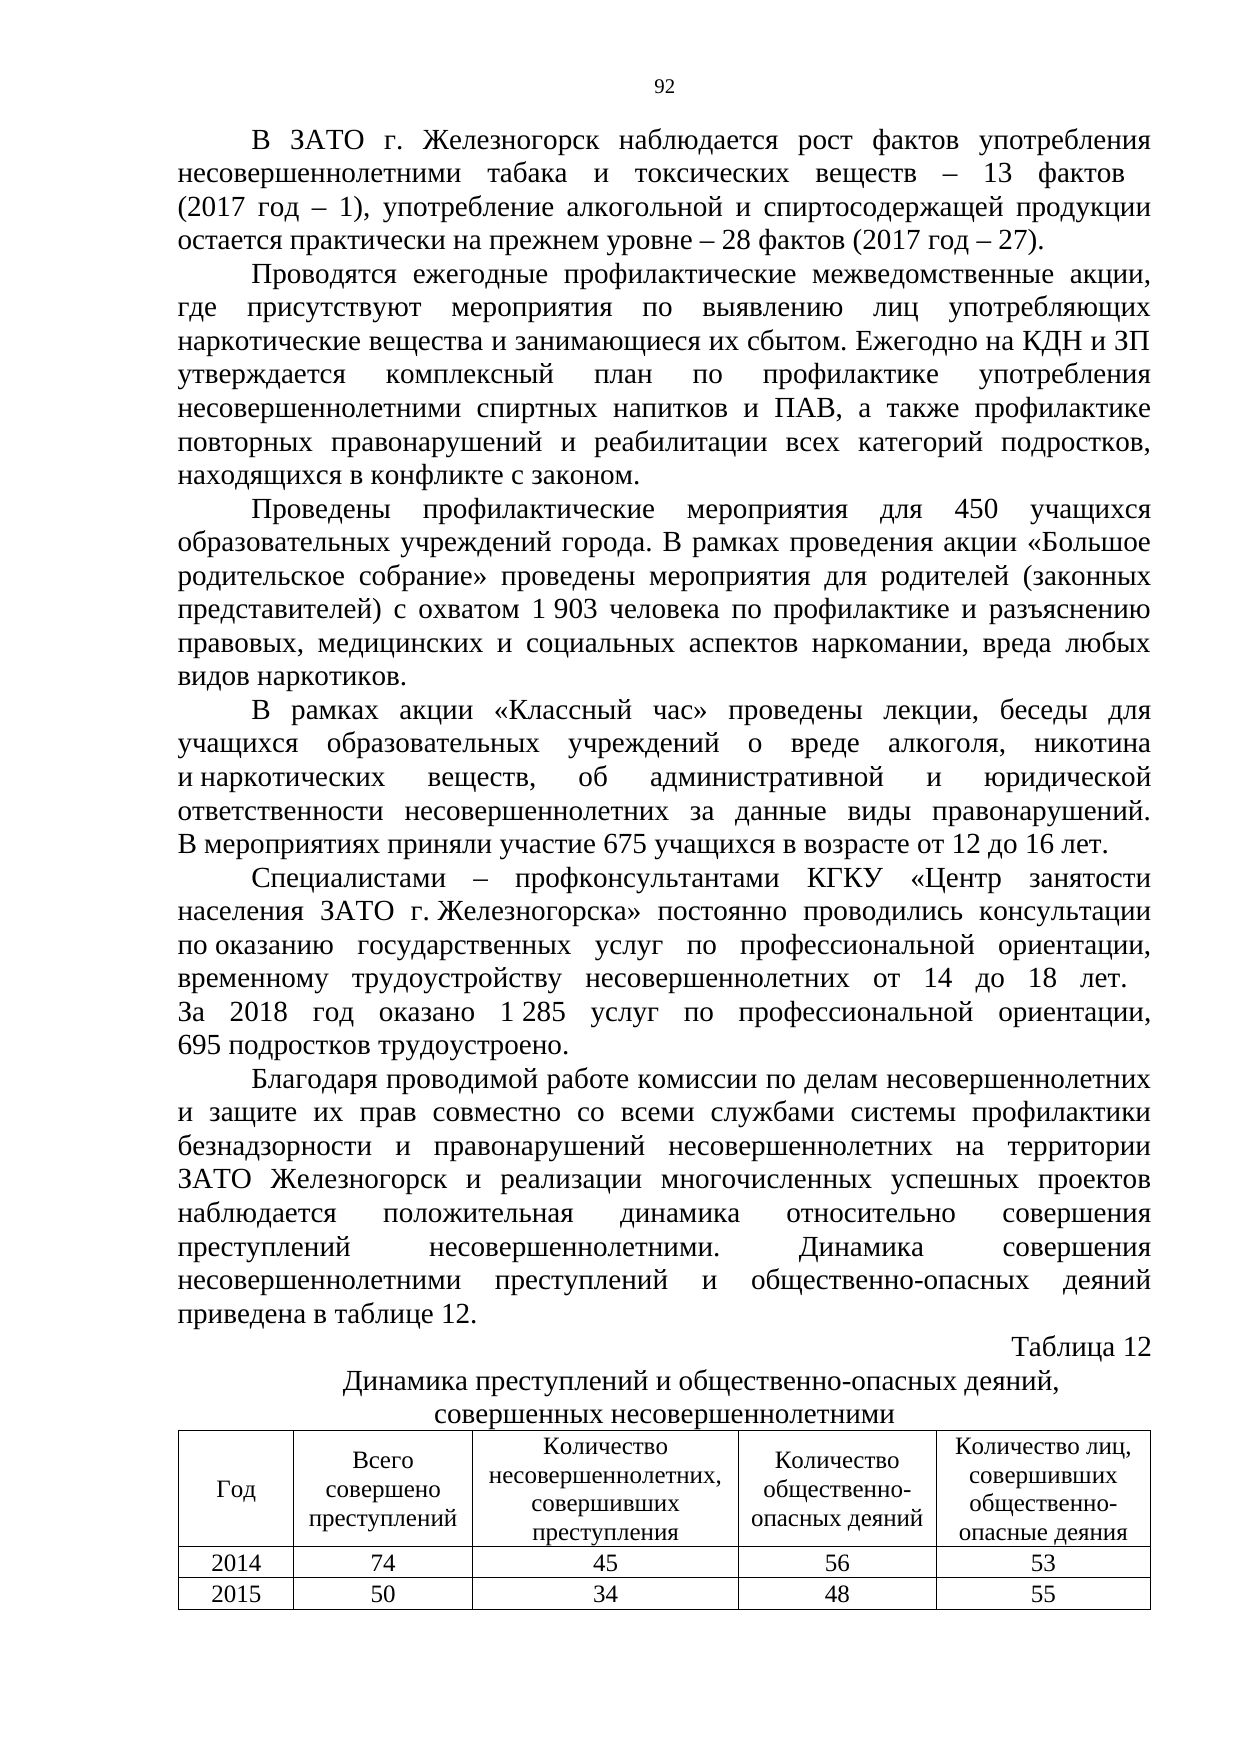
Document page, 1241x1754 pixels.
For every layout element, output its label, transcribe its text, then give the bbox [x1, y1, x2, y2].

table_cell 53 [937, 1547, 1150, 1577]
table_header Всего совершено преступлений [294, 1431, 472, 1546]
table_cell 56 [739, 1547, 936, 1577]
table_cell 2015 [179, 1578, 293, 1608]
text Проводятся ежегодные профилактические межведомственные акции, где присутствуют мероприятия по выявлению лиц употребляющих наркотические вещества и занимающиеся их сбытом. Ежегодно на КДН и ЗП утверждается комплексный план по профилактике употребления несовершеннолетними спиртных напитков и ПАВ, а также профилактике повторных правонарушений и реабилитации всех категорий подростков, находящихся в конфликте с законом. [177, 256, 1152, 491]
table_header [473, 1431, 738, 1546]
text В рамках акции «Классный час» проведены лекции, беседы для учащихся образовательных учреждений о вреде алкоголя, никотина и наркотических веществ, об административной и юридической ответственности несовершеннолетних за данные виды правонарушений. В мероприятиях приняли участие 675 учащихся в возрасте от 12 до 16 лет. [177, 692, 1152, 860]
table_cell 2014 [179, 1547, 293, 1577]
text Благодаря проводимой работе комиссии по делам несовершеннолетних и защите их прав совместно со всеми службами системы профилактики безнадзорности и правонарушений несовершеннолетних на территории ЗАТО Железногорск и реализации многочисленных успешных проектов наблюдается положительная динамика относительно совершения преступлений несовершеннолетними. Динамика совершения несовершеннолетними преступлений и общественно-опасных деяний приведена в таблице 12. [177, 1061, 1152, 1329]
table_header Год [179, 1431, 293, 1546]
table_cell 50 [294, 1578, 472, 1608]
text Динамика преступлений и общественно-опасных деяний, совершенных несовершеннолетними [177, 1363, 1152, 1430]
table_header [937, 1431, 1150, 1546]
table_header Количество общественно-опасных деяний [739, 1431, 936, 1546]
text В ЗАТО г. Железногорск наблюдается рост фактов употребления несовершеннолетними табака и токсических веществ – 13 фактов (2017 год – 1), употребление алкогольной и спиртосодержащей продукции остается практически на прежнем уровне – 28 фактов (2017 год – 27). [177, 122, 1152, 256]
text Проведены профилактические мероприятия для 450 учащихся образовательных учреждений города. В рамках проведения акции «Большое родительское собрание» проведены мероприятия для родителей (законных представителей) с охватом 1 903 человека по профилактике и разъяснению правовых, медицинских и социальных аспектов наркомании, вреда любых видов наркотиков. [177, 491, 1152, 692]
table_cell 34 [473, 1578, 738, 1608]
table_cell 74 [294, 1547, 472, 1577]
table_cell 55 [937, 1578, 1150, 1608]
table_cell 48 [739, 1578, 936, 1608]
text Таблица 12 [177, 1329, 1152, 1363]
text Специалистами – профконсультантами КГКУ «Центр занятости населения ЗАТО г. Железногорска» постоянно проводились консультации по оказанию государственных услуг по профессиональной ориентации, временному трудоустройству несовершеннолетних от 14 до 18 лет. За 2018 год оказано 1 285 услуг по профессиональной ориентации, 695 подростков трудоустроено. [177, 860, 1152, 1061]
table_cell 45 [473, 1547, 738, 1577]
